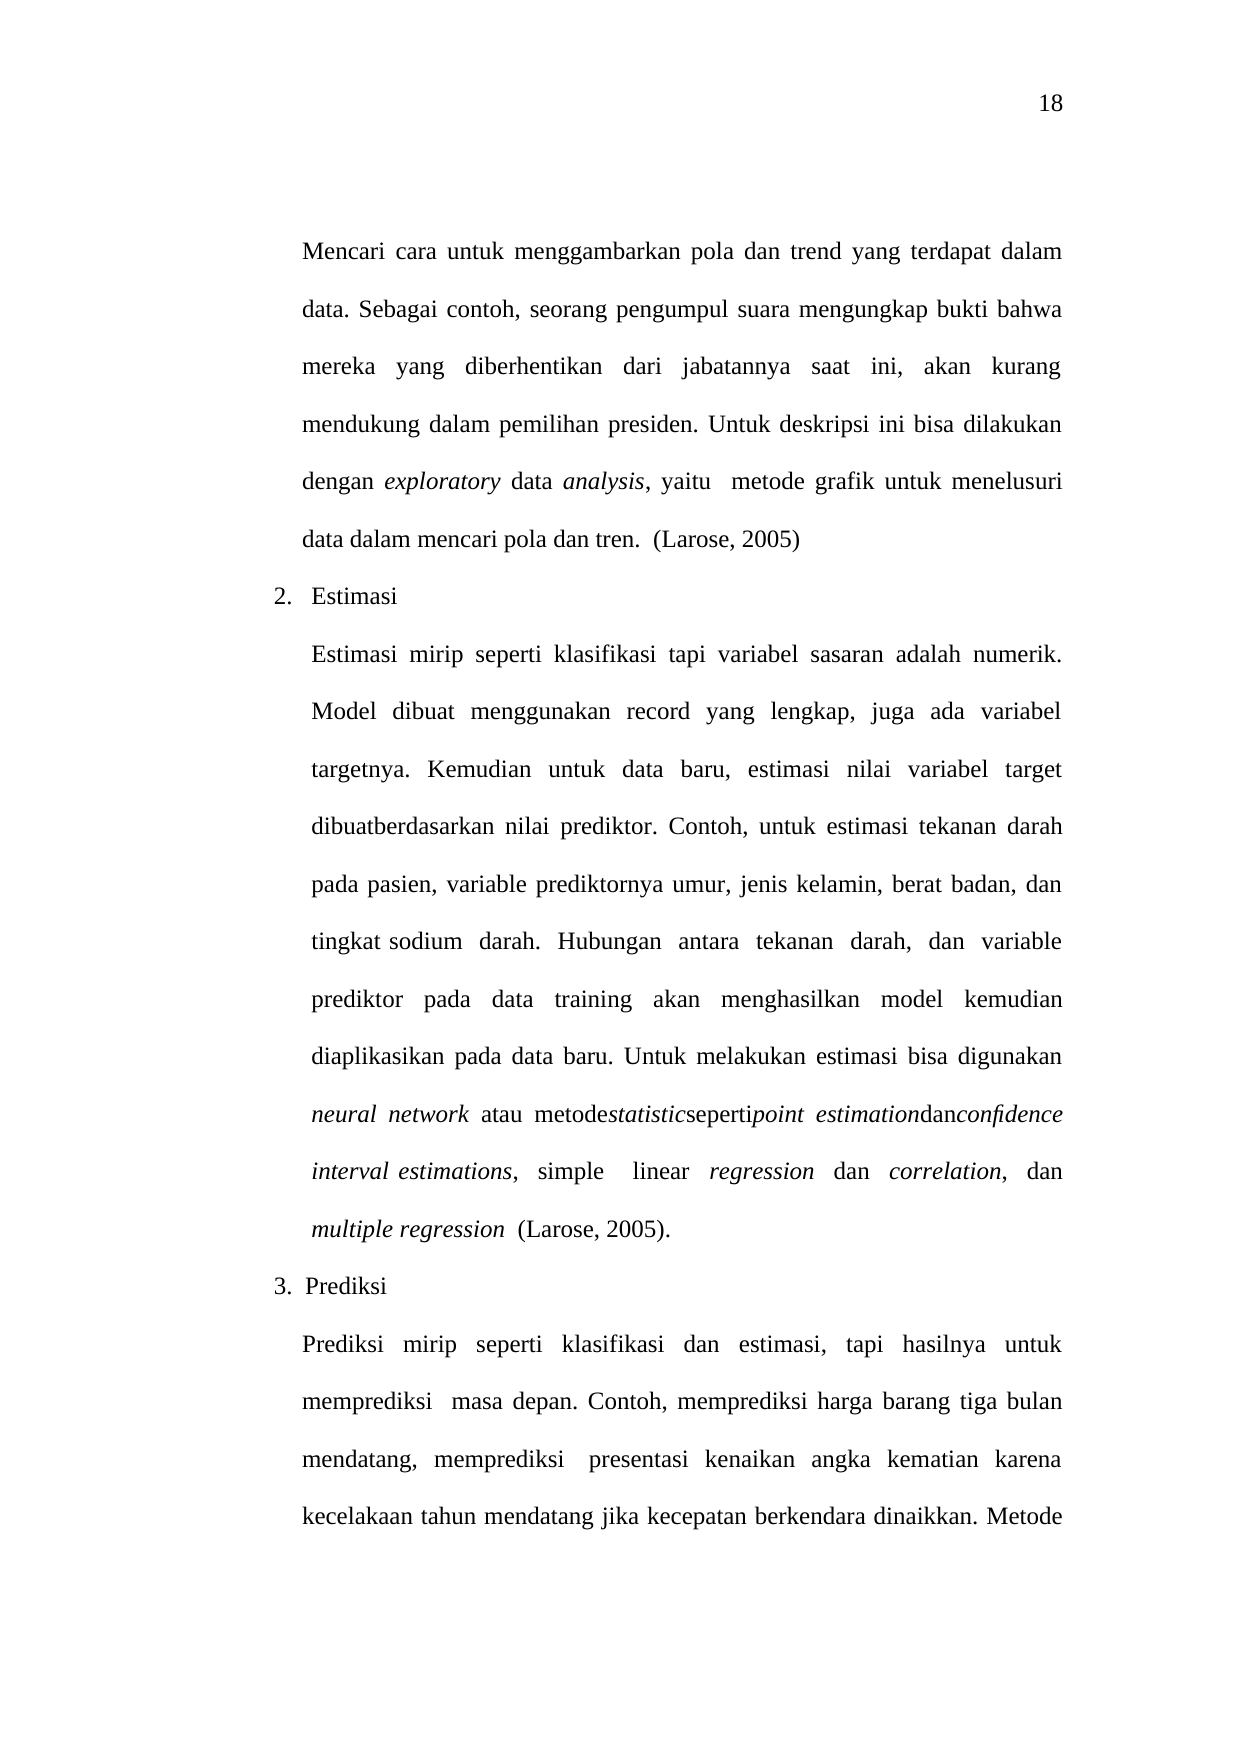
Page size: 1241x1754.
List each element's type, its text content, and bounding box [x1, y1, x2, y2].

text 2. Estimasi [274, 581, 1063, 610]
text 3. Prediksi [274, 1271, 1063, 1300]
text Estimasi mirip seperti klasifikasi tapi variabel sasaran adalah numerik. Model dibuat menggunakan record yang lengkap, juga ada variabel targetnya. Kemudian untuk data baru, estimasi nilai variabel target dibuatberdasarkan nilai prediktor. Contoh, untuk estimasi tekanan darah pada pasien, variable prediktornya umur, jenis kelamin, berat badan, dan tingkat sodium darah. Hubungan antara tekanan darah, dan variable prediktor pada data training akan menghasilkan model kemudian diaplikasikan pada data baru. Untuk melakukan estimasi bisa digunakan neural network atau metodestatisticsepertipoint estimationdanconﬁdence interval estimations, simple linear regression dan correlation, dan multiple regression (Larose, 2005). [311, 639, 1063, 1242]
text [302, 1329, 1063, 1530]
text Mencari cara untuk menggambarkan pola dan trend yang terdapat dalam data. Sebagai contoh, seorang pengumpul suara mengungkap bukti bahwa mereka yang diberhentikan dari jabatannya saat ini, akan kurang mendukung dalam pemilihan presiden. Untuk deskripsi ini bisa dilakukan dengan exploratory data analysis, yaitu metode grafik untuk menelusuri data dalam mencari pola dan tren. (Larose, 2005) [302, 236, 1063, 552]
